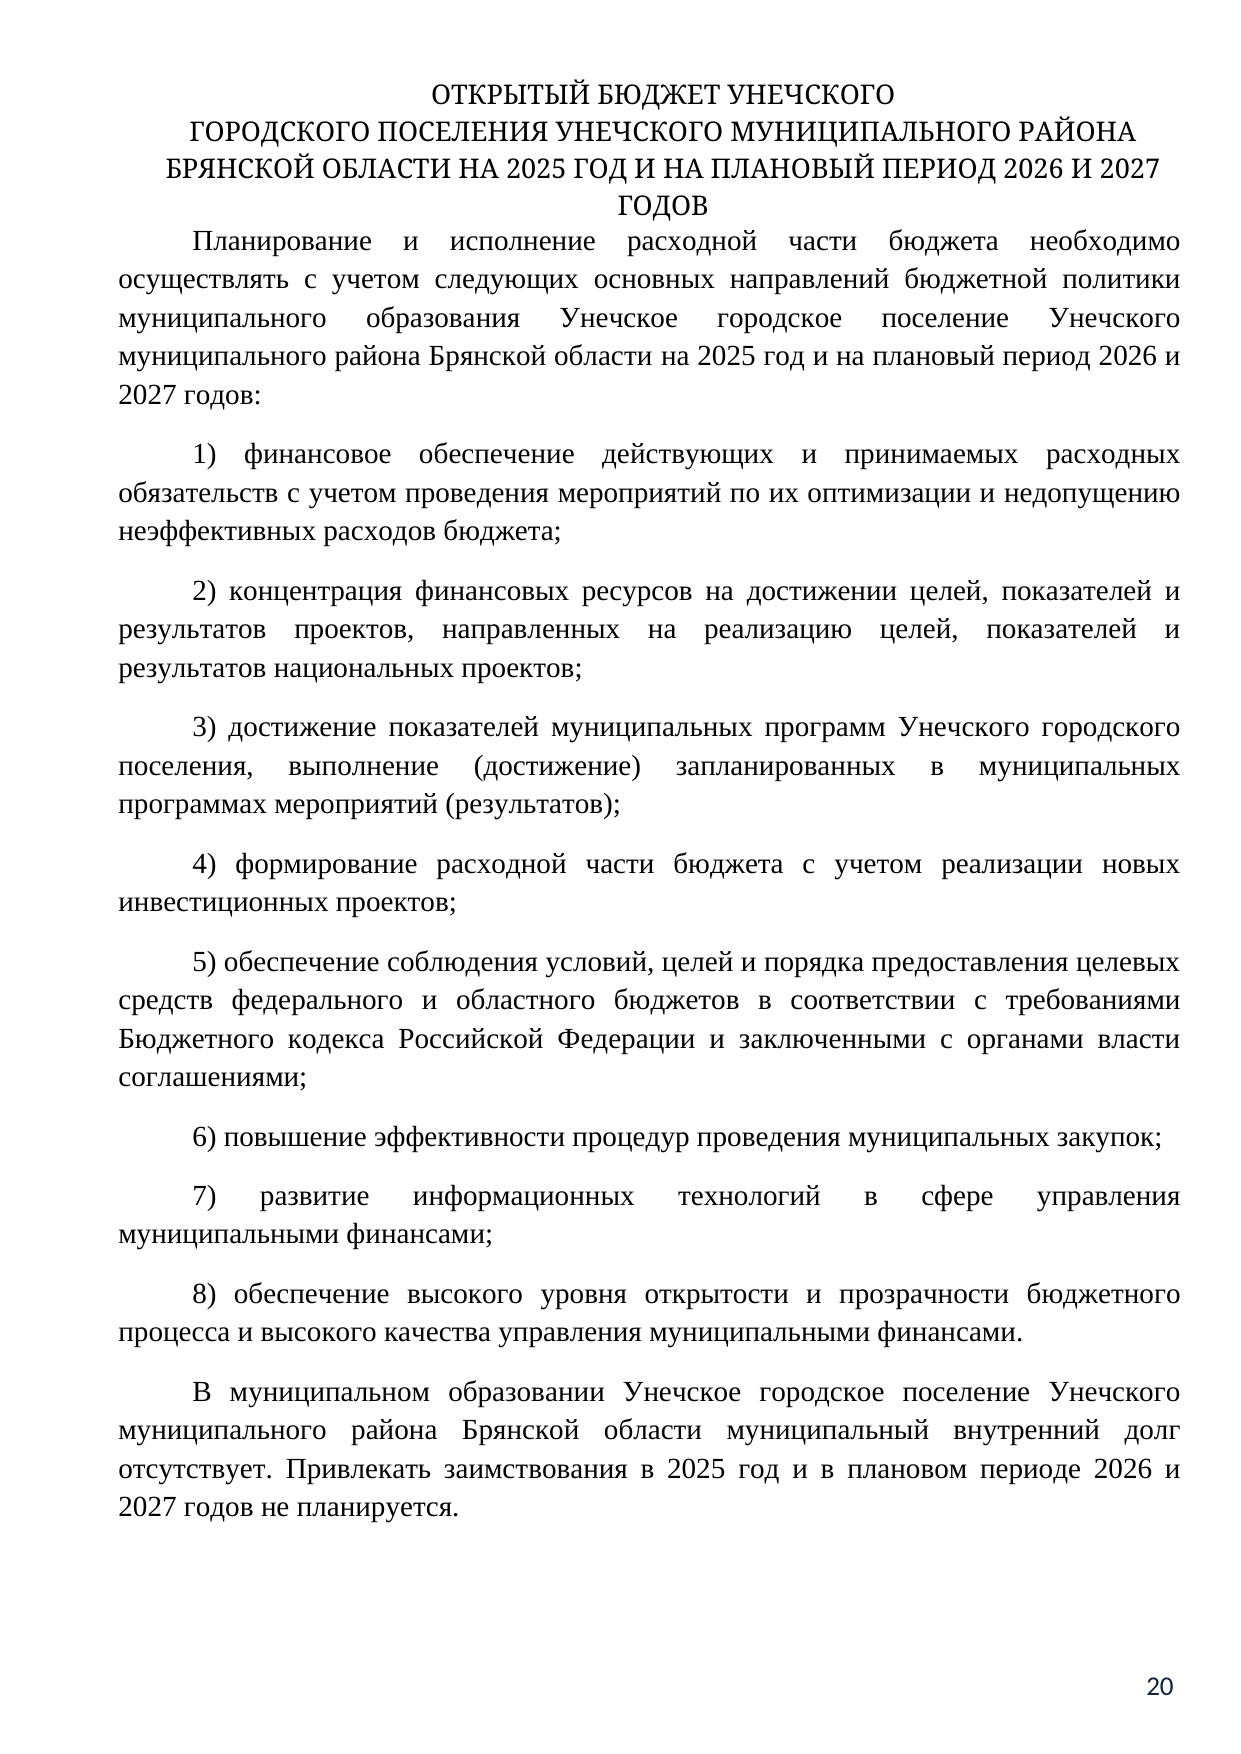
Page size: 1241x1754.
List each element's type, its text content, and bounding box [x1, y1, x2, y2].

text 2) концентрация финансовых ресурсов на достижении целей, показателей и результатов проектов, направленных на реализацию целей, показателей и результатов национальных проектов; [118, 573, 1181, 683]
text В муниципальном образовании Унечское городское поселение Унечского муниципального района Брянской области муниципальный внутренний долг отсутствует. Привлекать заимствования в 2025 год и в плановом периоде 2026 и 2027 годов не планируется. [118, 1374, 1181, 1523]
text 3) достижение показателей муниципальных программ Унечского городского поселения, выполнение (достижение) запланированных в муниципальных программах мероприятий (результатов); [118, 709, 1181, 820]
text 4) формирование расходной части бюджета с учетом реализации новых инвестиционных проектов; [118, 846, 1181, 918]
text 6) повышение эффективности процедур проведения муниципальных закупок; [118, 1119, 1181, 1152]
text 7) развитие информационных технологий в сфере управления муниципальными финансами; [118, 1178, 1181, 1250]
text Планирование и исполнение расходной части бюджета необходимо осуществлять с учетом следующих основных направлений бюджетной политики муниципального образования Унечское городское поселение Унечского муниципального района Брянской области на 2025 год и на плановый период 2026 и 2027 годов: [118, 223, 1181, 411]
text 1) финансовое обеспечение действующих и принимаемых расходных обязательств с учетом проведения мероприятий по их оптимизации и недопущению неэффективных расходов бюджета; [118, 436, 1181, 547]
text 8) обеспечение высокого уровня открытости и прозрачности бюджетного процесса и высокого качества управления муниципальными финансами. [118, 1276, 1181, 1348]
text 5) обеспечение соблюдения условий, целей и порядка предоставления целевых средств федерального и областного бюджетов в соответствии с требованиями Бюджетного кодекса Российской Федерации и заключенными с органами власти соглашениями; [118, 944, 1181, 1093]
